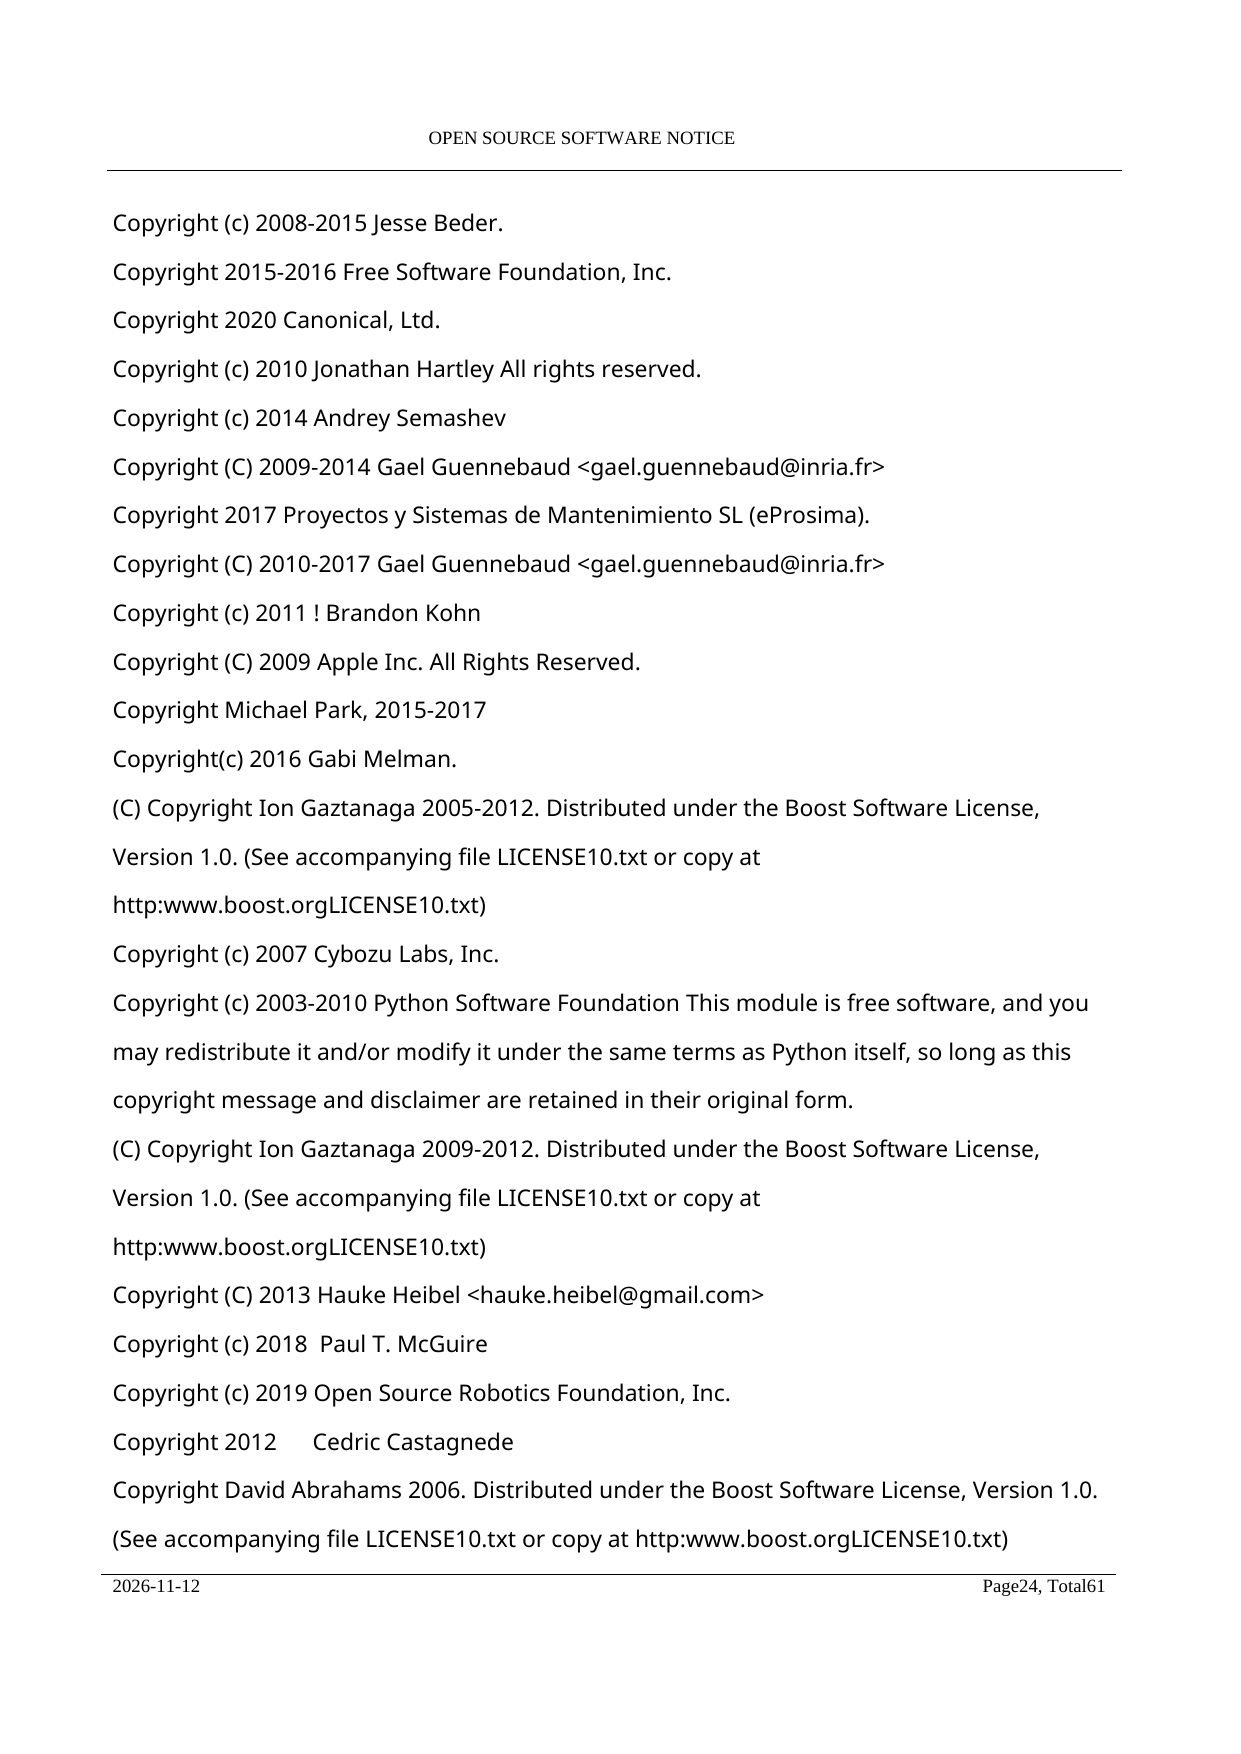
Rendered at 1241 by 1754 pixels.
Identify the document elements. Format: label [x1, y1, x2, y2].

text [112, 206, 1128, 1555]
